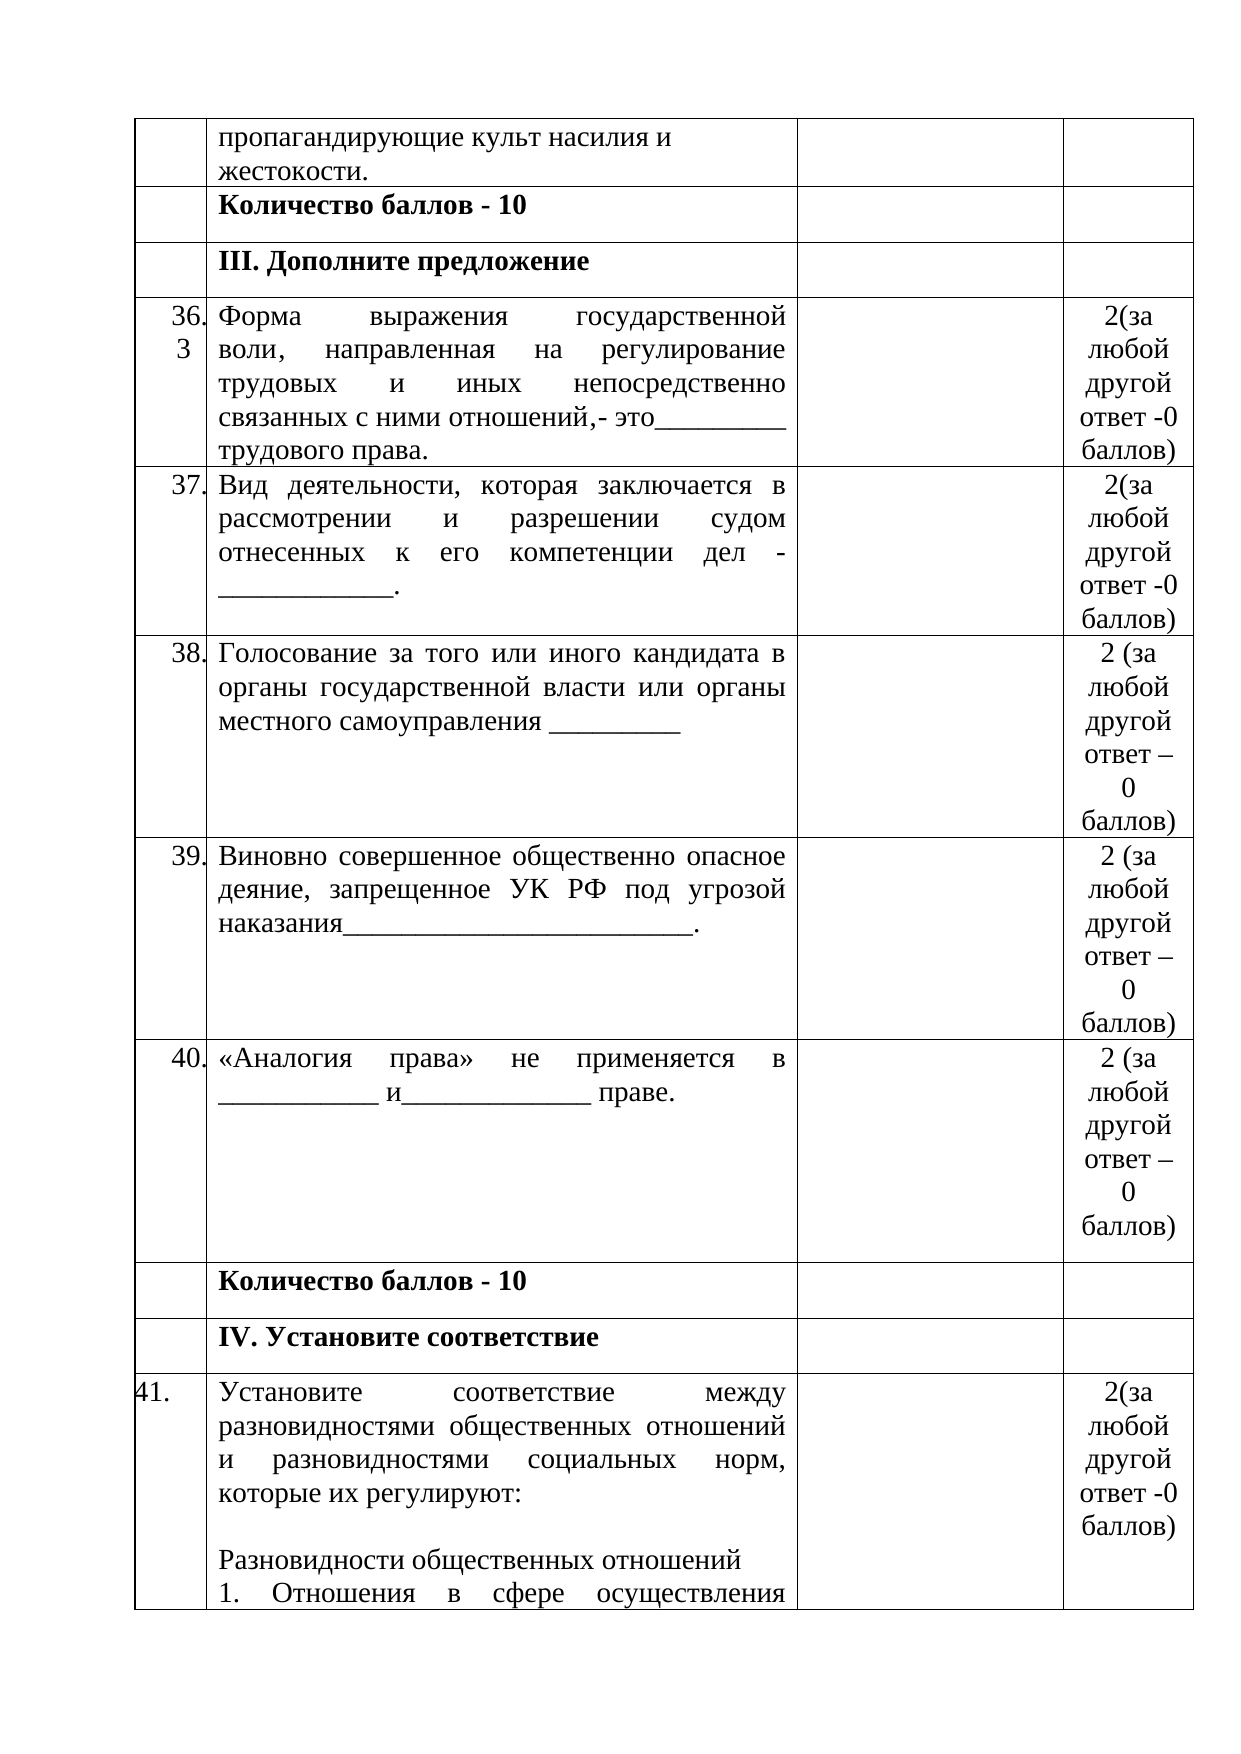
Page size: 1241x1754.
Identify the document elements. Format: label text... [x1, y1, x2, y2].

table_cell 2 (за любой другой ответ – 0 баллов) [1064, 636, 1193, 837]
table_cell IV. Установите соответствие [207, 1319, 797, 1373]
table_cell [136, 636, 206, 837]
table_cell III. Дополните предложение [207, 243, 797, 297]
table_cell Вид деятельности, которая заключается в рассмотрении и разрешении судом отнесенных к его компетенции дел - ____________. [207, 467, 797, 634]
table_cell [136, 1374, 206, 1609]
table_cell Форма выражения государственной воли‚ направленная на регулирование трудовых и иных непосредственно связанных с ними отношений‚- это_________ трудового права. [207, 298, 797, 466]
table_cell [136, 838, 206, 1039]
table_cell 2 (за любой другой ответ – 0 баллов) [1064, 838, 1193, 1039]
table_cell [1064, 119, 1193, 186]
table_cell [798, 1319, 1063, 1373]
table_cell [136, 1040, 206, 1262]
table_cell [207, 1374, 797, 1609]
table_cell 2(за любой другой ответ -0 баллов) [1064, 298, 1193, 466]
table_cell [136, 1319, 206, 1373]
table_cell 36. [136, 298, 206, 466]
table_cell [798, 298, 1063, 466]
table_cell [136, 243, 206, 297]
table_cell 2(за любой другой ответ -0 баллов) [1064, 467, 1193, 634]
table_cell [1064, 187, 1193, 242]
table_cell [136, 1263, 206, 1318]
table_cell [136, 119, 206, 186]
table_cell «Аналогия права» не применяется в ___________ и_____________ праве. [207, 1040, 797, 1262]
table_cell [136, 187, 206, 242]
table_cell Количество баллов - 10 [207, 1263, 797, 1318]
table_cell [136, 467, 206, 634]
table_cell [798, 119, 1063, 186]
table_cell [798, 636, 1063, 837]
table_cell [798, 1040, 1063, 1262]
table_cell [798, 187, 1063, 242]
table_cell [798, 1263, 1063, 1318]
table_cell [1064, 1263, 1193, 1318]
table_cell Голосование за того или иного кандидата в органы государственной власти или органы местного самоуправления _________ [207, 636, 797, 837]
table_cell [1064, 243, 1193, 297]
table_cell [207, 119, 797, 186]
table_cell [1064, 1319, 1193, 1373]
table_cell [798, 1374, 1063, 1609]
table_cell Виновно совершенное общественно опасное деяние, запрещенное УК РФ под угрозой наказания________________________. [207, 838, 797, 1039]
table_cell [798, 243, 1063, 297]
table_cell Количество баллов - 10 [207, 187, 797, 242]
table_cell [798, 838, 1063, 1039]
table_cell [798, 467, 1063, 634]
table_cell 2 (за любой другой ответ – 0 баллов) [1064, 1040, 1193, 1262]
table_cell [1064, 1374, 1193, 1609]
